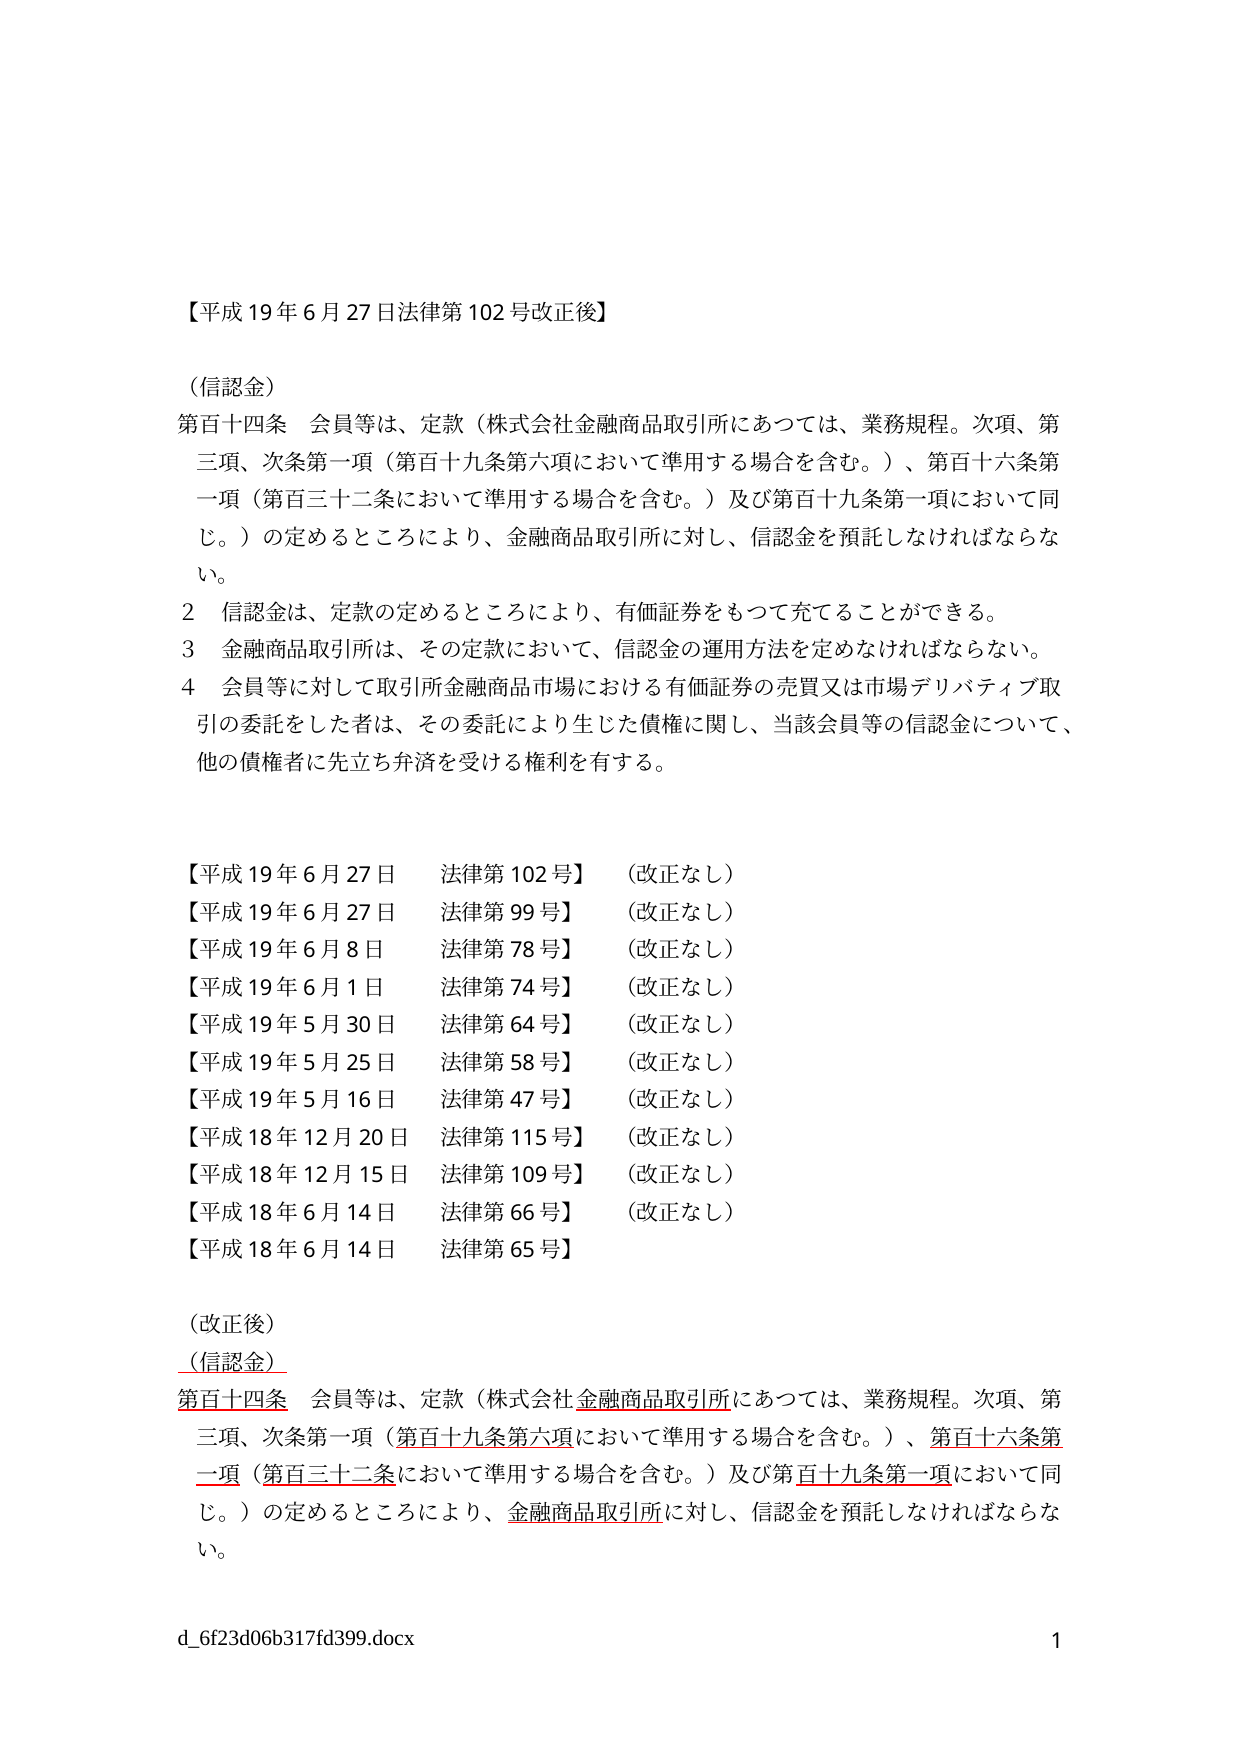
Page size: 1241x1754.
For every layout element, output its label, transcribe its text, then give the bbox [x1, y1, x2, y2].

text ３ 金融商品取引所は、その定款において、信認金の運用方法を定めなければならない。 [177, 629, 1063, 667]
text ２ 信認金は、定款の定めるところにより、有価証券をもつて充てることができる。 [177, 592, 1063, 629]
text （信認金） [177, 1342, 1063, 1379]
text 【平成18年6月14日 法律第65号】 [177, 1229, 1063, 1267]
text 【平成19年5月25日 法律第58号】 （改正なし） [177, 1042, 1063, 1079]
text 【平成18年12月20日 法律第115号】 （改正なし） [177, 1117, 1063, 1154]
text 第百十四条 会員等は、定款（株式会社金融商品取引所にあつては、業務規程。次項、第三項、次条第一項（第百十九条第六項において準用する場合を含む。）、第百十六条第一項（第百三十二条において準用する場合を含む。）及び第百十九条第一項において同じ。）の定めるところにより、金融商品取引所に対し、信認金を預託しなければならない。 [177, 1379, 1063, 1567]
text 【平成19年6月1日 法律第74号】 （改正なし） [177, 967, 1063, 1004]
text 第百十四条 会員等は、定款（株式会社金融商品取引所にあつては、業務規程。次項、第三項、次条第一項（第百十九条第六項において準用する場合を含む。）、第百十六条第一項（第百三十二条において準用する場合を含む。）及び第百十九条第一項において同じ。）の定めるところにより、金融商品取引所に対し、信認金を預託しなければならない。 [177, 404, 1063, 592]
text 【平成19年5月30日 法律第64号】 （改正なし） [177, 1004, 1063, 1042]
text 【平成19年5月16日 法律第47号】 （改正なし） [177, 1079, 1063, 1117]
text 【平成19年6月27日 法律第99号】 （改正なし） [177, 892, 1063, 929]
text 【平成19年6月8日 法律第78号】 （改正なし） [177, 929, 1063, 967]
text 【平成18年6月14日 法律第66号】 （改正なし） [177, 1192, 1063, 1229]
text 【平成18年12月15日 法律第109号】 （改正なし） [177, 1154, 1063, 1192]
text ４ 会員等に対して取引所金融商品市場における有価証券の売買又は市場デリバティブ取引の委託をした者は、その委託により生じた債権に関し、当該会員等の信認金について、他の債権者に先立ち弁済を受ける権利を有する。 [177, 667, 1063, 779]
text 【平成19年6月27日法律第102号改正後】 [177, 292, 1063, 329]
text 【平成19年6月27日 法律第102号】 （改正なし） [177, 854, 1063, 892]
text （改正後） [177, 1304, 1063, 1342]
text （信認金） [177, 367, 1063, 404]
